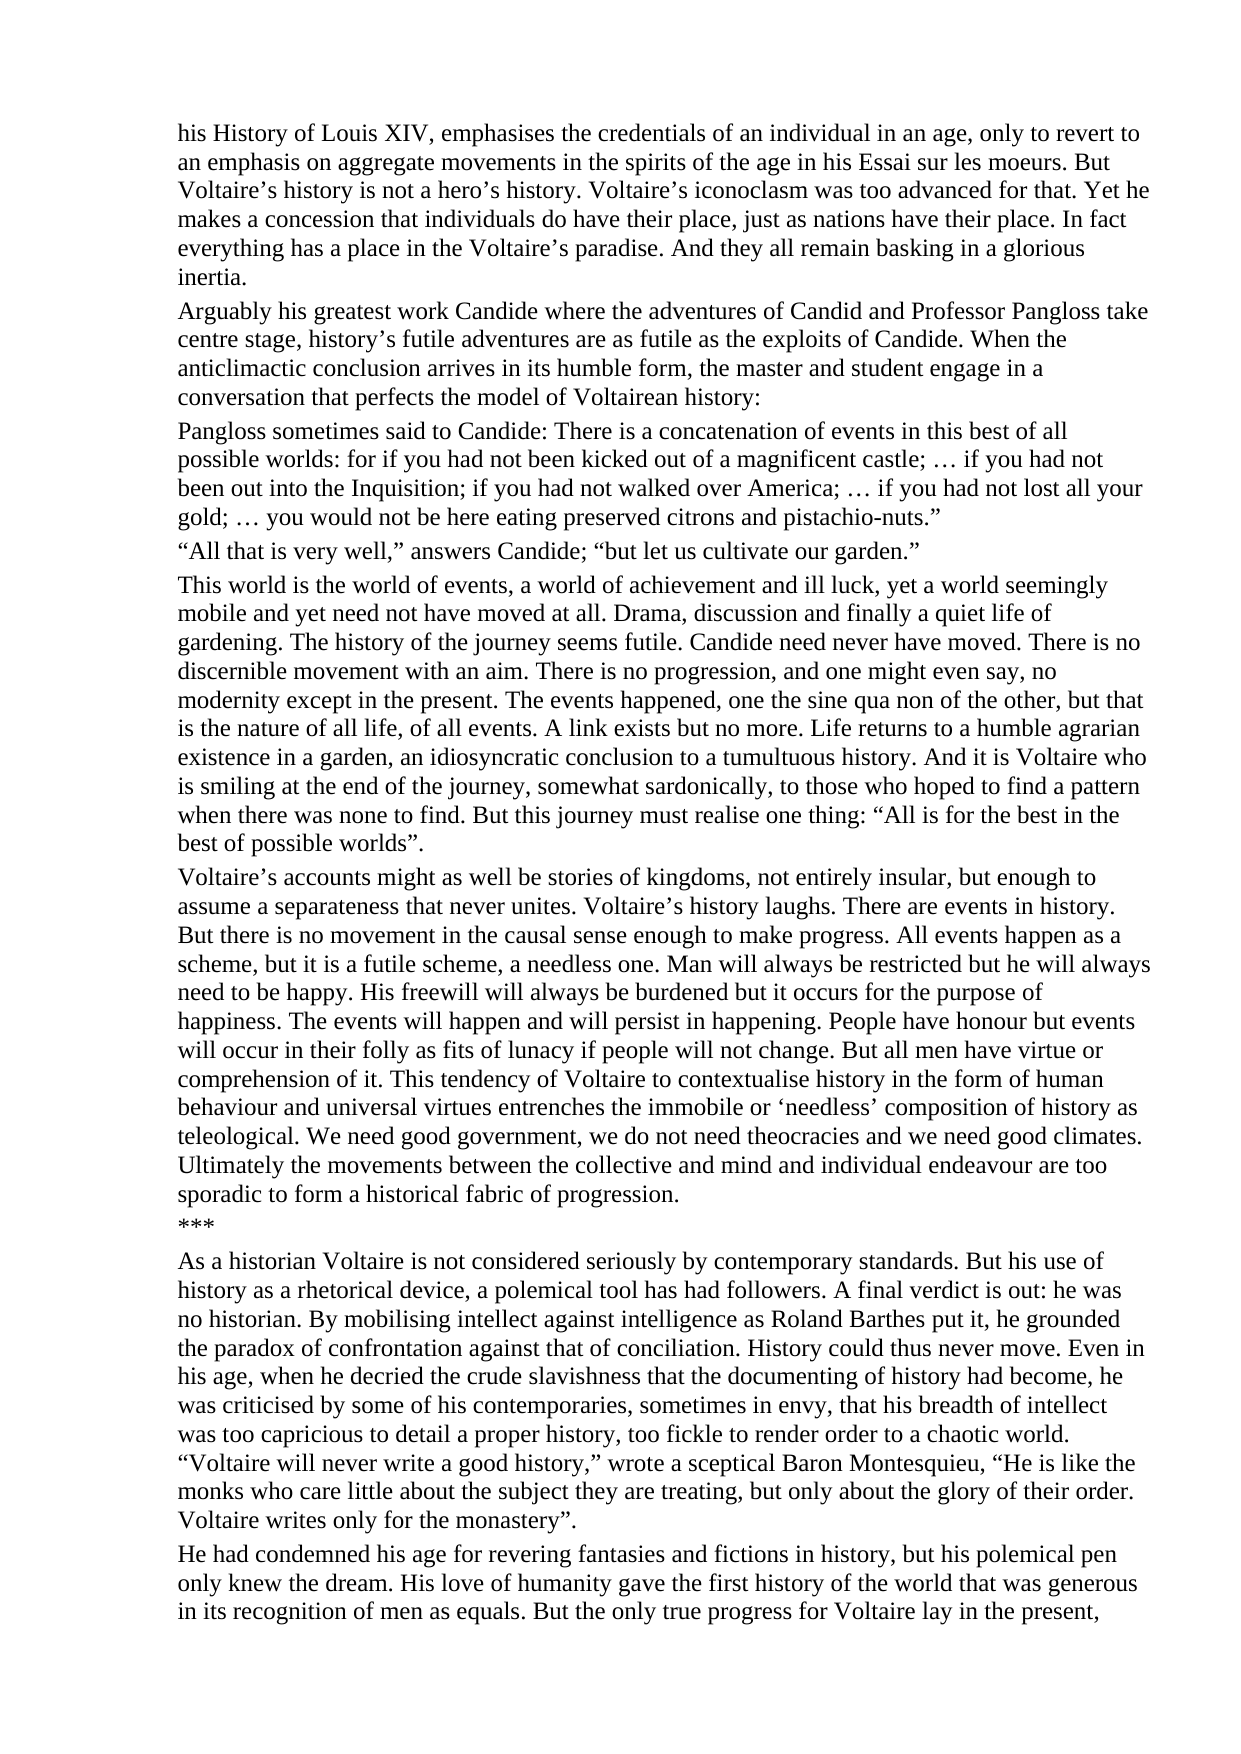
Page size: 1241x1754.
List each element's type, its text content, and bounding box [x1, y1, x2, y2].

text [177, 1539, 1152, 1625]
text As a historian Voltaire is not considered seriously by contemporary standards. But his use of history as a rhetorical device, a polemical tool has had followers. A final verdict is out: he was no historian. By mobilising intellect against intelligence as Roland Barthes put it, he grounded the paradox of confrontation against that of conciliation. History could thus never move. Even in his age, when he decried the crude slavishness that the documenting of history had become, he was criticised by some of his contemporaries, sometimes in envy, that his breadth of intellect was too capricious to detail a proper history, too fickle to render order to a chaotic world. “Voltaire will never write a good history,” wrote a sceptical Baron Montesquieu, “He is like the monks who care little about the subject they are treating, but only about the glory of their order. Voltaire writes only for the monastery”. [177, 1246, 1152, 1534]
text This world is the world of events, a world of achievement and ill luck, yet a world seemingly mobile and yet need not have moved at all. Drama, discussion and finally a quiet life of gardening. The history of the journey seems futile. Candide need never have moved. There is no discernible movement with an aim. There is no progression, and one might even say, no modernity except in the present. The events happened, one the sine qua non of the other, but that is the nature of all life, of all events. A link exists but no more. Life returns to a humble agrarian existence in a garden, an idiosyncratic conclusion to a tumultuous history. And it is Voltaire who is smiling at the end of the journey, somewhat sardonically, to those who hoped to find a pattern when there was none to find. But this journey must realise one thing: “All is for the best in the best of possible worlds”. [177, 570, 1152, 857]
text *** [177, 1212, 1152, 1241]
text Voltaire’s accounts might as well be stories of kingdoms, not entirely insular, but enough to assume a separateness that never unites. Voltaire’s history laughs. There are events in history. But there is no movement in the causal sense enough to make progress. All events happen as a scheme, but it is a futile scheme, a needless one. Man will always be restricted but he will always need to be happy. His freewill will always be burdened but it occurs for the purpose of happiness. The events will happen and will persist in happening. People have honour but events will occur in their folly as fits of lunacy if people will not change. But all men have virtue or comprehension of it. This tendency of Voltaire to contextualise history in the form of human behaviour and universal virtues entrenches the immobile or ‘needless’ composition of history as teleological. We need good government, we do not need theocracies and we need good climates. Ultimately the movements between the collective and mind and individual endeavour are too sporadic to form a historical fabric of progression. [177, 862, 1152, 1207]
text Pangloss sometimes said to Candide: There is a concatenation of events in this best of all possible worlds: for if you had not been kicked out of a magnificent castle; … if you had not been out into the Inquisition; if you had not walked over America; … if you had not lost all your gold; … you would not be here eating preserved citrons and pistachio-nuts.” [177, 416, 1152, 531]
text “All that is very well,” answers Candide; “but let us cultivate our garden.” [177, 536, 1152, 565]
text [177, 118, 1152, 291]
text Arguably his greatest work Candide where the adventures of Candid and Professor Pangloss take centre stage, history’s futile adventures are as futile as the exploits of Candide. When the anticlimactic conclusion arrives in its humble form, the master and student engage in a conversation that perfects the model of Voltairean history: [177, 296, 1152, 411]
